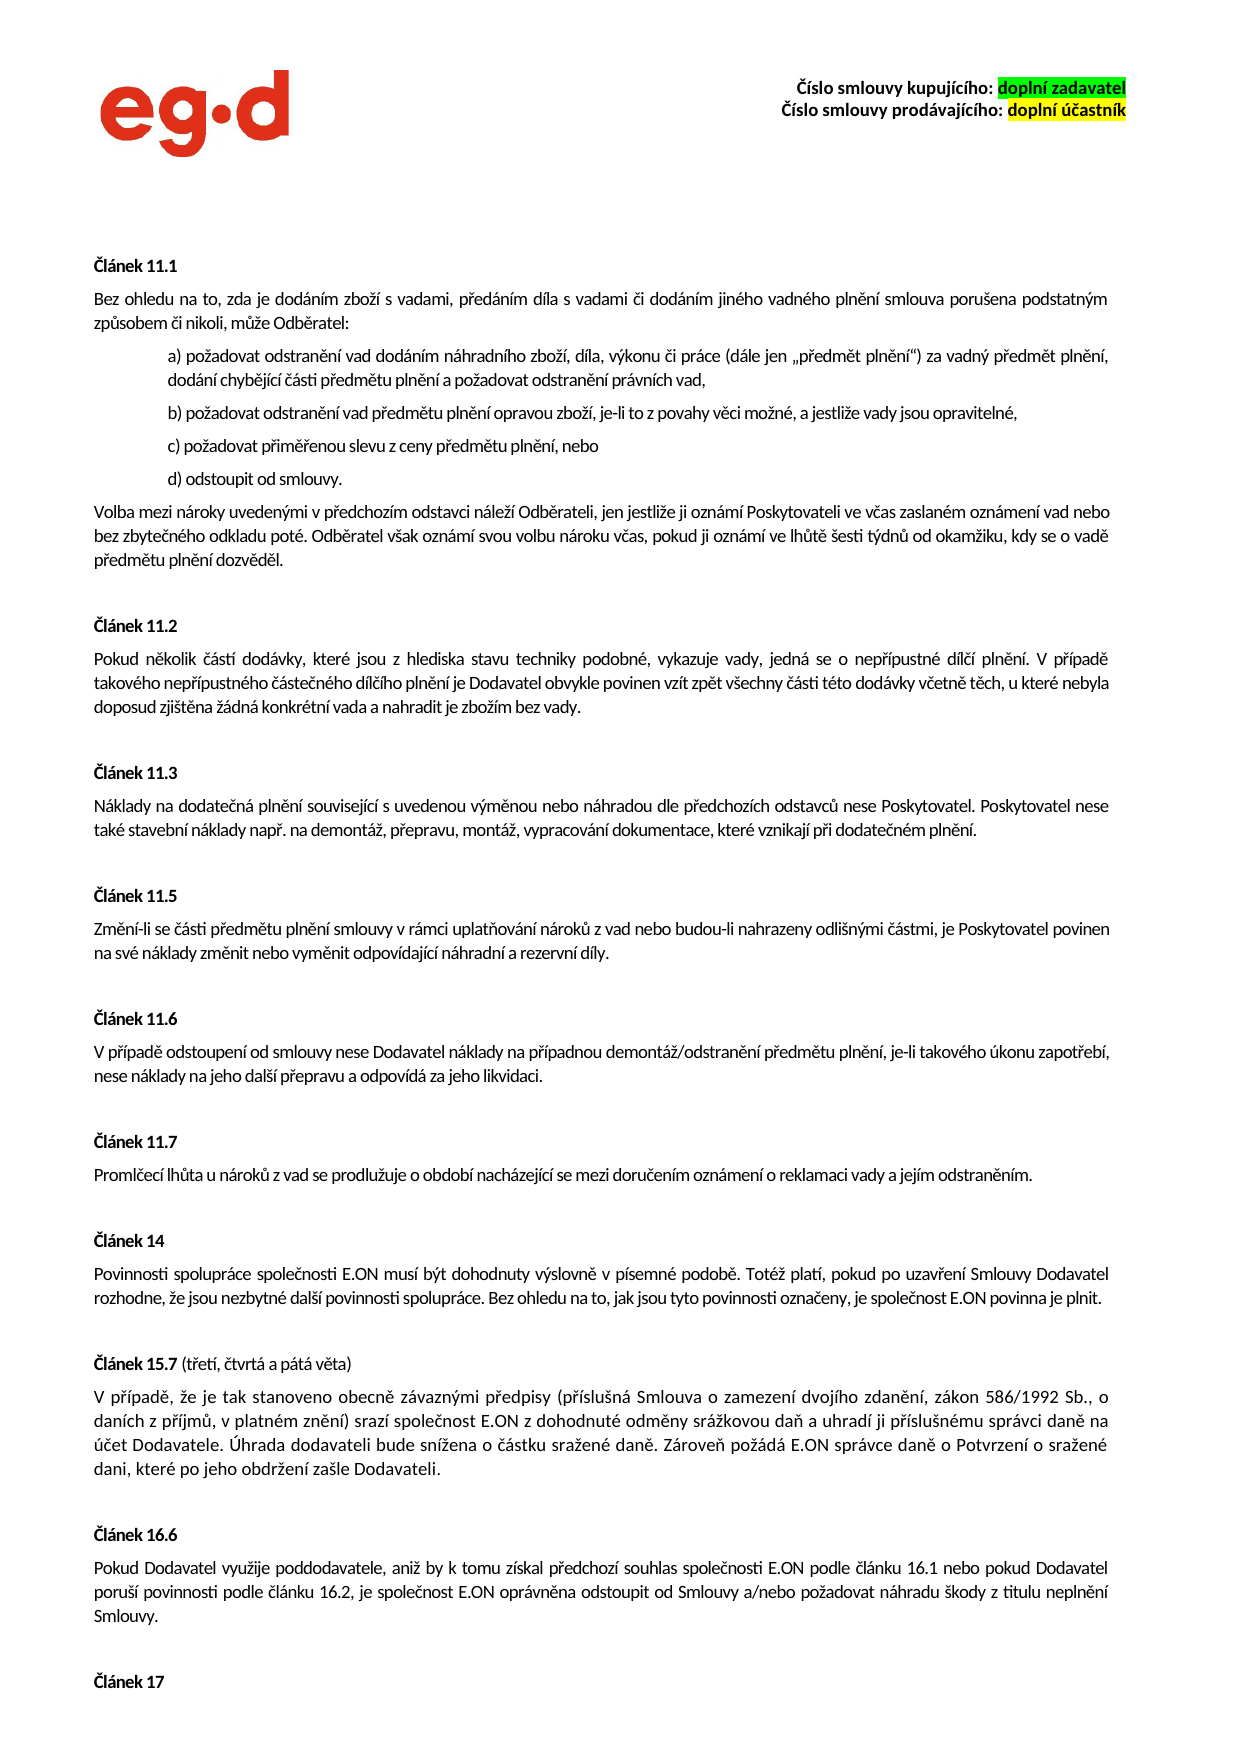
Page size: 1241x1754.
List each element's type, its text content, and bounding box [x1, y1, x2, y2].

text Článek 11.6 [94, 1006, 1110, 1030]
text Článek 15.7 (třetí, čtvrtá a pátá věta) [94, 1351, 1110, 1375]
text Článek 17 [94, 1669, 1110, 1693]
text Článek 16.6 [94, 1522, 1110, 1546]
text Článek 11.7 [94, 1129, 1110, 1153]
text Náklady na dodatečná plnění související s uvedenou výměnou nebo náhradou dle předchozích odstavců nese Poskytovatel. Poskytovatel nese také stavební náklady např. na demontáž, přepravu, montáž, vypracování dokumentace, které vznikají při dodatečném plnění. [94, 793, 1110, 841]
text Článek 11.1 [94, 253, 1110, 277]
text V případě, že je tak stanoveno obecně závaznými předpisy (příslušná Smlouva o zamezení dvojího zdanění, zákon 586/1992 Sb., o daních z příjmů, v platném znění) srazí společnost E.ON z dohodnuté odměny srážkovou daň a uhradí ji příslušnému správci daně na účet Dodavatele. Úhrada dodavateli bude snížena o částku sražené daně. Zároveň požádá E.ON správce daně o Potvrzení o sražené dani, které po jeho obdržení zašle Dodavateli. [94, 1384, 1110, 1480]
text Článek 14 [94, 1228, 1110, 1252]
picture [100, 70, 289, 157]
text a) požadovat odstranění vad dodáním náhradního zboží, díla, výkonu či práce (dále jen „předmět plnění“) za vadný předmět plnění, dodání chybějící části předmětu plnění a požadovat odstranění právních vad, [167, 343, 1110, 391]
text Volba mezi nároky uvedenými v předchozím odstavci náleží Odběrateli, jen jestliže ji oznámí Poskytovateli ve včas zaslaném oznámení vad nebo bez zbytečného odkladu poté. Odběratel však oznámí svou volbu nároku včas, pokud ji oznámí ve lhůtě šesti týdnů od okamžiku, kdy se o vadě předmětu plnění dozvěděl. [94, 499, 1110, 571]
text b) požadovat odstranění vad předmětu plnění opravou zboží, je-li to z povahy věci možné, a jestliže vady jsou opravitelné, [167, 400, 1110, 424]
text c) požadovat přiměřenou slevu z ceny předmětu plnění, nebo [94, 433, 1110, 457]
text V případě odstoupení od smlouvy nese Dodavatel náklady na případnou demontáž/odstranění předmětu plnění, je-li takového úkonu zapotřebí, nese náklady na jeho další přepravu a odpovídá za jeho likvidaci. [94, 1039, 1110, 1087]
text Článek 11.3 [94, 760, 1110, 784]
text Změní-li se části předmětu plnění smlouvy v rámci uplatňování nároků z vad nebo budou-li nahrazeny odlišnými částmi, je Poskytovatel povinen na své náklady změnit nebo vyměnit odpovídající náhradní a rezervní díly. [94, 916, 1110, 964]
text Pokud Dodavatel využije poddodavatele, aniž by k tomu získal předchozí souhlas společnosti E.ON podle článku 16.1 nebo pokud Dodavatel poruší povinnosti podle článku 16.2, je společnost E.ON oprávněna odstoupit od Smlouvy a/nebo požadovat náhradu škody z titulu neplnění Smlouvy. [94, 1555, 1110, 1627]
text Článek 11.5 [94, 883, 1110, 907]
text Povinnosti spolupráce společnosti E.ON musí být dohodnuty výslovně v písemné podobě. Totéž platí, pokud po uzavření Smlouvy Dodavatel rozhodne, že jsou nezbytné další povinnosti spolupráce. Bez ohledu na to, jak jsou tyto povinnosti označeny, je společnost E.ON povinna je plnit. [94, 1261, 1110, 1309]
text Bez ohledu na to, zda je dodáním zboží s vadami, předáním díla s vadami či dodáním jiného vadného plnění smlouva porušena podstatným způsobem či nikoli, může Odběratel: [94, 286, 1110, 334]
text Pokud několik částí dodávky, které jsou z hlediska stavu techniky podobné, vykazuje vady, jedná se o nepřípustné dílčí plnění. V případě takového nepřípustného částečného dílčího plnění je Dodavatel obvykle povinen vzít zpět všechny části této dodávky včetně těch, u které nebyla doposud zjištěna žádná konkrétní vada a nahradit je zbožím bez vady. [94, 646, 1110, 718]
text d) odstoupit od smlouvy. [94, 466, 1110, 490]
text Článek 11.2 [94, 613, 1110, 637]
text Promlčecí lhůta u nároků z vad se prodlužuje o období nacházející se mezi doručením oznámení o reklamaci vady a jejím odstraněním. [94, 1162, 1110, 1186]
